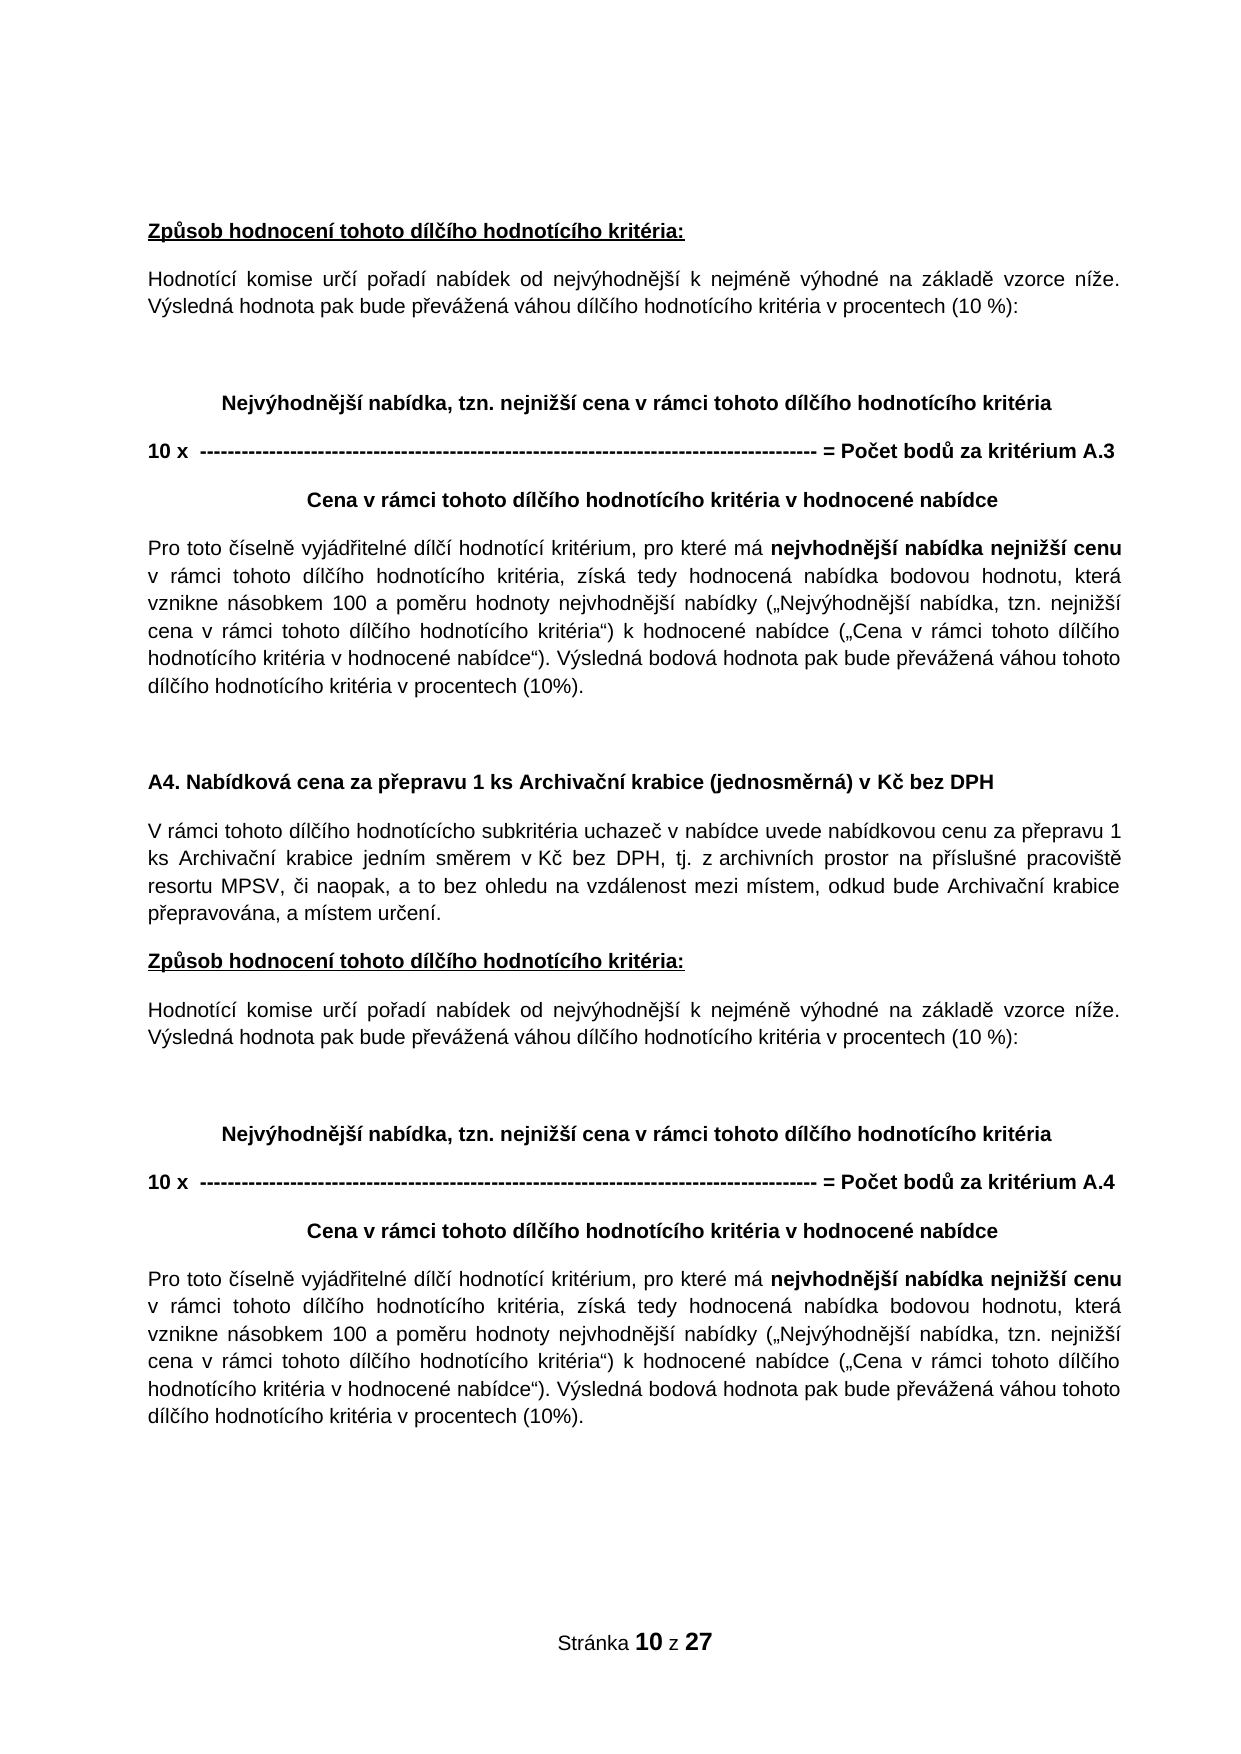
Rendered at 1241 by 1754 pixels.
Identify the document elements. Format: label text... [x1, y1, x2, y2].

text Hodnotící komise určí pořadí nabídek od nejvýhodnější k nejméně výhodné na základě vzorce níže. Výsledná hodnota pak bude převážená váhou dílčího hodnotícího kritéria v procentech (10 %): [148, 267, 1122, 318]
text Cena v rámci tohoto dílčího hodnotícího kritéria v hodnocené nabídce [148, 488, 1122, 512]
text Cena v rámci tohoto dílčího hodnotícího kritéria v hodnocené nabídce [148, 1218, 1122, 1242]
text Pro toto číselně vyjádřitelné dílčí hodnotící kritérium, pro které má nejvhodnější nabídka nejnižší cenu v rámci tohoto dílčího hodnotícího kritéria, získá tedy hodnocená nabídka bodovou hodnotu, která vznikne násobkem 100 a poměru hodnoty nejvhodnější nabídky („Nejvýhodnější nabídka, tzn. nejnižší cena v rámci tohoto dílčího hodnotícího kritéria“) k hodnocené nabídce („Cena v rámci tohoto dílčího hodnotícího kritéria v hodnocené nabídce“). Výsledná bodová hodnota pak bude převážená váhou tohoto dílčího hodnotícího kritéria v procentech (10%). [148, 536, 1122, 697]
text A4. Nabídková cena za přepravu 1 ks Archivační krabice (jednosměrná) v Kč bez DPH [148, 770, 1122, 794]
text Pro toto číselně vyjádřitelné dílčí hodnotící kritérium, pro které má nejvhodnější nabídka nejnižší cenu v rámci tohoto dílčího hodnotícího kritéria, získá tedy hodnocená nabídka bodovou hodnotu, která vznikne násobkem 100 a poměru hodnoty nejvhodnější nabídky („Nejvýhodnější nabídka, tzn. nejnižší cena v rámci tohoto dílčího hodnotícího kritéria“) k hodnocené nabídce („Cena v rámci tohoto dílčího hodnotícího kritéria v hodnocené nabídce“). Výsledná bodová hodnota pak bude převážená váhou tohoto dílčího hodnotícího kritéria v procentech (10%). [148, 1267, 1122, 1428]
text Nejvýhodnější nabídka, tzn. nejnižší cena v rámci tohoto dílčího hodnotícího kritéria [221, 391, 1122, 415]
text Hodnotící komise určí pořadí nabídek od nejvýhodnější k nejméně výhodné na základě vzorce níže. Výsledná hodnota pak bude převážená váhou dílčího hodnotícího kritéria v procentech (10 %): [148, 998, 1122, 1049]
text V rámci tohoto dílčího hodnotícícho subkritéria uchazeč v nabídce uvede nabídkovou cenu za přepravu 1 ks Archivační krabice jedním směrem v Kč bez DPH, tj. z archivních prostor na příslušné pracoviště resortu MPSV, či naopak, a to bez ohledu na vzdálenost mezi místem, odkud bude Archivační krabice přepravována, a místem určení. [148, 818, 1122, 925]
text 10 x ----------------------------------------------------------------------------------------- = Počet bodů za kritérium A.3 [148, 439, 1122, 463]
text Nejvýhodnější nabídka, tzn. nejnižší cena v rámci tohoto dílčího hodnotícího kritéria [221, 1122, 1122, 1146]
text 10 x ----------------------------------------------------------------------------------------- = Počet bodů za kritérium A.4 [148, 1170, 1122, 1194]
text Způsob hodnocení tohoto dílčího hodnotícího kritéria: [148, 218, 1122, 242]
text Způsob hodnocení tohoto dílčího hodnotícího kritéria: [148, 949, 1122, 973]
